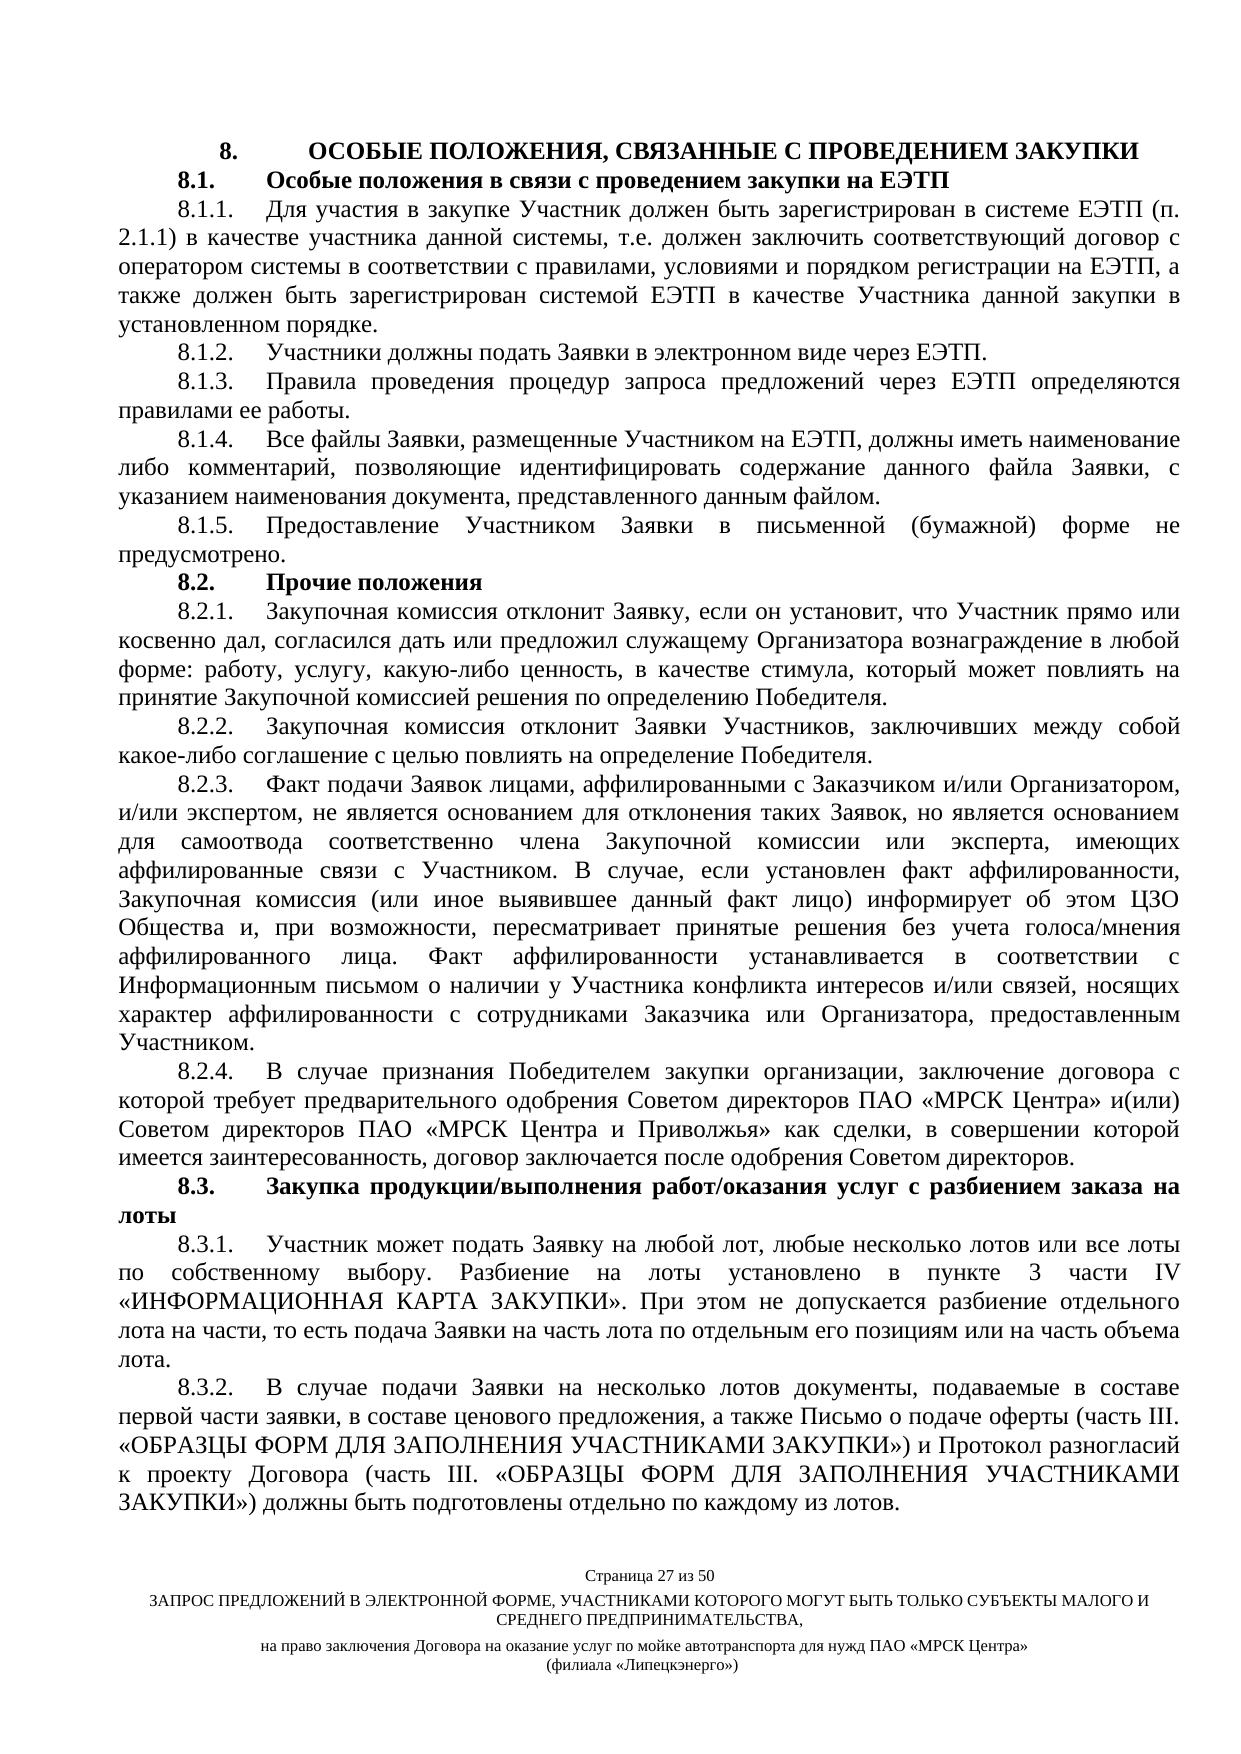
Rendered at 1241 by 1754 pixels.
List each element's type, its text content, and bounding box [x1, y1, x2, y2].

subtitle Предоставление Участником Заявки в письменной (бумажной) форме не предусмотрено. [118, 510, 1181, 567]
subtitle Закупочная комиссия отклонит Заявки Участников, заключивших между собой какое-либо соглашение с целью повлиять на определение Победителя. [118, 711, 1181, 769]
subtitle Участник может подать Заявку на любой лот, любые несколько лотов или все лоты по собственному выбору. Разбиение на лоты установлено в пункте 3 части IV «ИНФОРМАЦИОННАЯ КАРТА ЗАКУПКИ». При этом не допускается разбиение отдельного лота на части, то есть подача Заявки на часть лота по отдельным его позициям или на часть объема лота. [118, 1229, 1181, 1372]
subtitle Закупка продукции/выполнения работ/оказания услуг с разбиением заказа на лоты [118, 1171, 1181, 1229]
subtitle ОСОБЫЕ ПОЛОЖЕНИЯ, СВЯЗАННЫЕ С ПРОВЕДЕНИЕМ ЗАКУПКИ [118, 136, 1181, 165]
subtitle В случае подачи Заявки на несколько лотов документы, подаваемые в составе первой части заявки, в составе ценового предложения, а также Письмо о подаче оферты (часть III. «ОБРАЗЦЫ ФОРМ ДЛЯ ЗАПОЛНЕНИЯ УЧАСТНИКАМИ ЗАКУПКИ») и Протокол разногласий к проекту Договора (часть III. «ОБРАЗЦЫ ФОРМ ДЛЯ ЗАПОЛНЕНИЯ УЧАСТНИКАМИ ЗАКУПКИ») должны быть подготовлены отдельно по каждому из лотов. [118, 1372, 1181, 1516]
subtitle Особые положения в связи с проведением закупки на ЕЭТП [118, 165, 1181, 194]
subtitle Все файлы Заявки, размещенные Участником на ЕЭТП, должны иметь наименование либо комментарий, позволяющие идентифицировать содержание данного файла Заявки, с указанием наименования документа, представленного данным файлом. [118, 424, 1181, 510]
subtitle В случае признания Победителем закупки организации, заключение договора с которой требует предварительного одобрения Советом директоров ПАО «МРСК Центра» и(или) Советом директоров ПАО «МРСК Центра и Приволжья» как сделки, в совершении которой имеется заинтересованность, договор заключается после одобрения Советом директоров. [118, 1056, 1181, 1171]
subtitle Закупочная комиссия отклонит Заявку, если он установит, что Участник прямо или косвенно дал, согласился дать или предложил служащему Организатора вознаграждение в любой форме: работу, услугу, какую-либо ценность, в качестве стимула, который может повлиять на принятие Закупочной комиссией решения по определению Победителя. [118, 596, 1181, 711]
subtitle Факт подачи Заявок лицами, аффилированными с Заказчиком и/или Организатором, и/или экспертом, не является основанием для отклонения таких Заявок, но является основанием для самоотвода соответственно члена Закупочной комиссии или эксперта, имеющих аффилированные связи с Участником. В случае, если установлен факт аффилированности, Закупочная комиссия (или иное выявившее данный факт лицо) информирует об этом ЦЗО Общества и, при возможности, пересматривает принятые решения без учета голоса/мнения аффилированного лица. Факт аффилированности устанавливается в соответствии с Информационным письмом о наличии у Участника конфликта интересов и/или связей, носящих характер аффилированности с сотрудниками Заказчика или Организатора, предоставленным Участником. [118, 769, 1181, 1056]
subtitle Правила проведения процедур запроса предложений через ЕЭТП определяются правилами ее работы. [118, 366, 1181, 424]
subtitle Участники должны подать Заявки в электронном виде через ЕЭТП. [118, 337, 1181, 366]
subtitle Прочие положения [118, 567, 1181, 596]
subtitle Для участия в закупке Участник должен быть зарегистрирован в системе ЕЭТП (п. 2.1.1) в качестве участника данной системы, т.е. должен заключить соответствующий договор с оператором системы в соответствии с правилами, условиями и порядком регистрации на ЕЭТП, а также должен быть зарегистрирован системой ЕЭТП в качестве Участника данной закупки в установленном порядке. [118, 194, 1181, 337]
